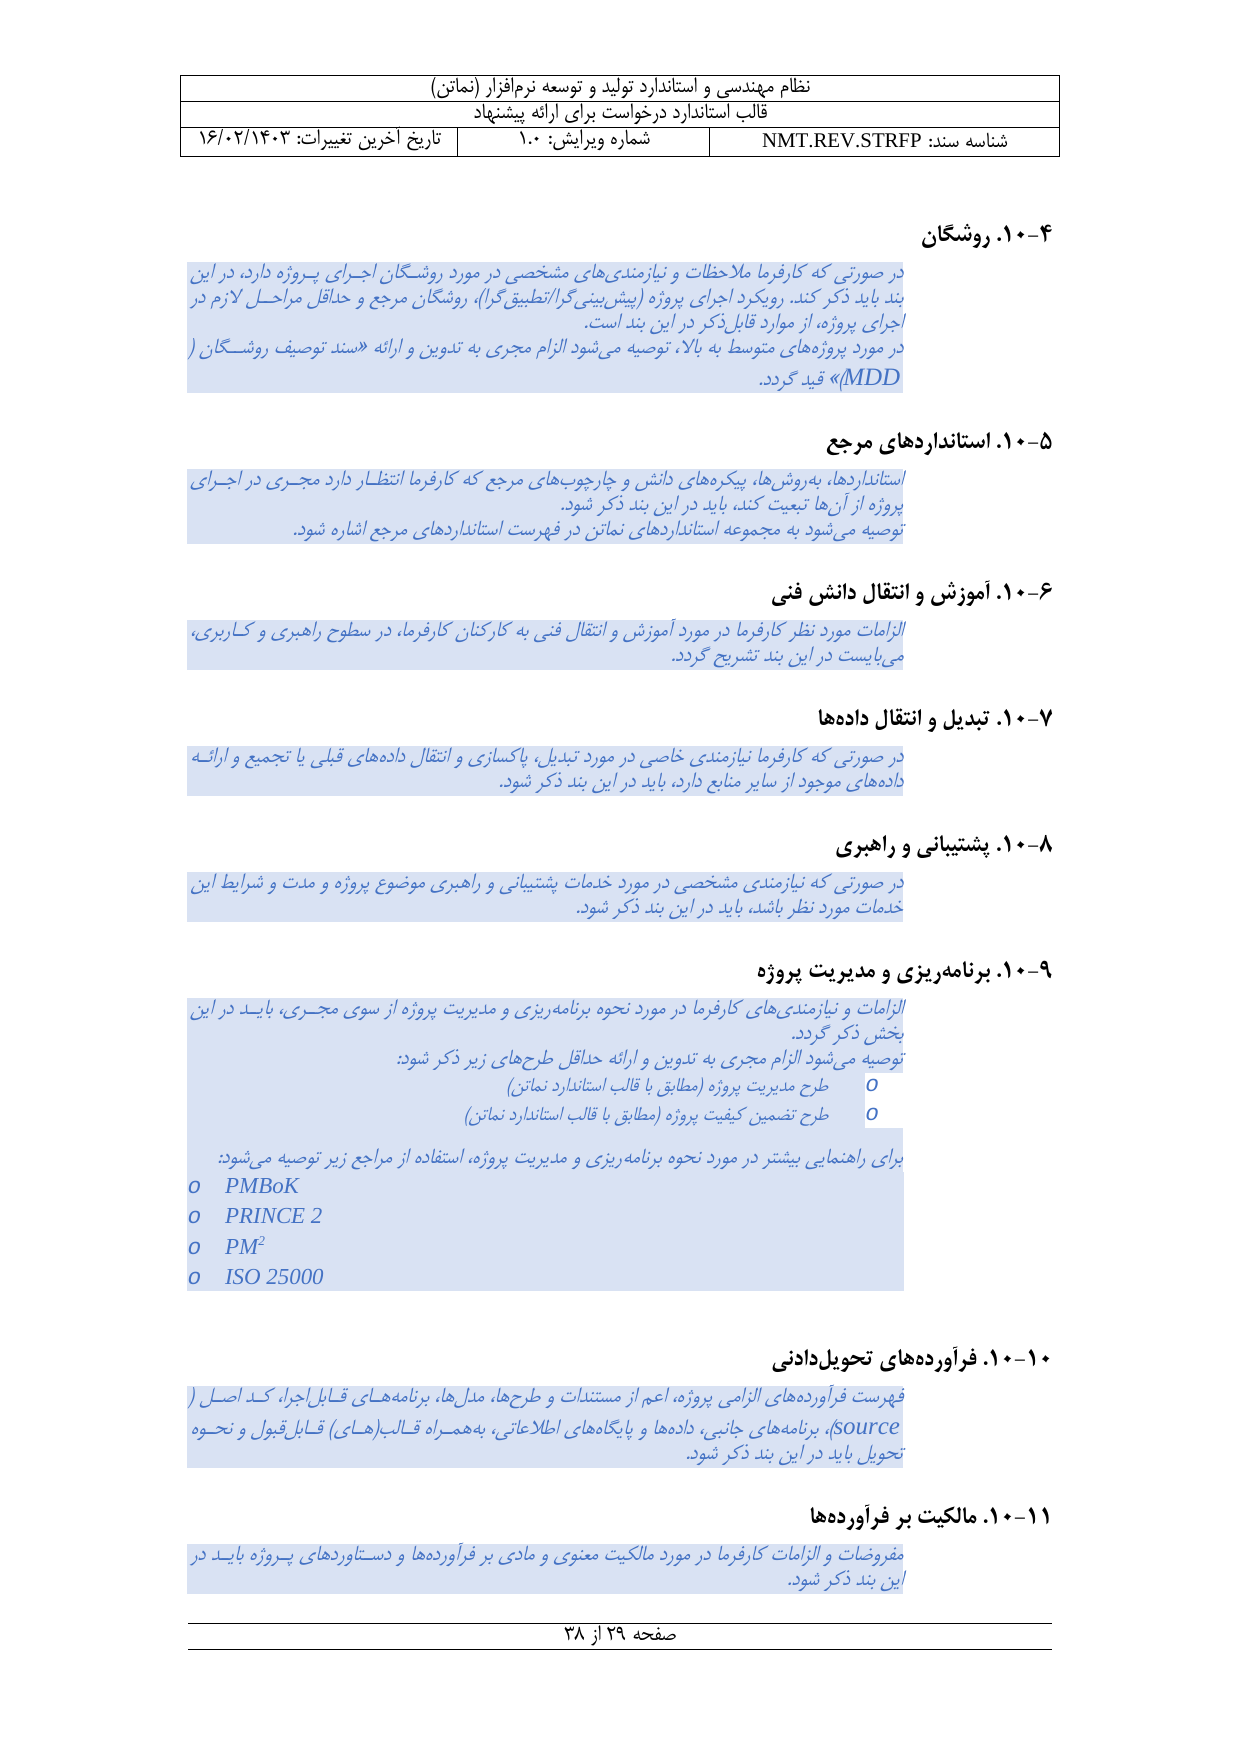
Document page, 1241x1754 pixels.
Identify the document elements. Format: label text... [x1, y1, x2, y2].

text الزامات و نیازمندی‌های کارفرما در مورد نحوه برنامه‌ریزی و مدیریت پروژه از سوی مجری، باید در این بخش ذکر گردد. [187, 998, 903, 1048]
subtitle 10-11. مالکیت بر فرآورده‌ها [187, 1506, 1053, 1531]
subtitle 10-5. استانداردهای مرجع [187, 432, 1053, 457]
subtitle 10-8. پشتیبانی و راهبری [187, 834, 1053, 859]
list ISO 25000 [187, 1263, 904, 1291]
list PM2 [187, 1233, 904, 1261]
text توصیه می‌شود الزام مجری به تدوین و ارائه حداقل طرح‌های زیر ذکر شود: [187, 1048, 903, 1073]
text مفروضات و الزامات کارفرما در مورد مالکیت معنوی و مادی بر فرآورده‌ها و دستاوردهای پروژه باید در این بند ذکر شود. [187, 1544, 903, 1594]
list PMBoK [187, 1172, 904, 1200]
text الزامات مورد نظر کارفرما در مورد آموزش و انتقال فنی به کارکنان کارفرما، در سطوح راهبری و کاربری، می‌بایست در این بند تشریح گردد. [187, 620, 903, 670]
text توصیه می‌شود به مجموعه استانداردهای نماتن در فهرست استانداردهای مرجع اشاره شود. [187, 519, 903, 544]
subtitle 10-10. فرآورده‌های تحویل‌دادنی [187, 1349, 1053, 1374]
text در صورتی که کارفرما ملاحظات و نیازمندی‌های مشخصی در مورد روشگان اجرای پروژه دارد، در این بند باید ذکر کند. رویکرد اجرای پروژه (پیش‌بینی‌گرا/تطبیق‌گرا)، روشگان مرجع و حداقل مراحل لازم در اجرای پروژه، از موارد قابل‌ذکر در این بند است. [187, 262, 903, 337]
text استانداردها، به‌روش‌ها، پیکره‌های دانش و چارچوب‌های مرجع که کارفرما انتظار دارد مجری در اجرای پروژه از آن‌ها تبعیت کند، باید در این بند ذکر شود. [187, 469, 903, 519]
list طرح تضمین کیفیت پروژه (مطابق با قالب استاندارد نماتن) [187, 1101, 865, 1128]
list PRINCE 2 [187, 1202, 904, 1231]
subtitle 10-4. روشگان [187, 224, 1053, 249]
text برای راهنمایی بیشتر در مورد نحوه برنامه‌ریزی و مدیریت پروژه، استفاده از مراجع زیر توصیه می‌شود: [187, 1147, 903, 1172]
subtitle 10-7. تبدیل و انتقال داده‌ها [187, 708, 1053, 733]
text در صورتی که نیازمندی مشخصی در مورد خدمات پشتیبانی و راهبری موضوع پروژه و مدت و شرایط این خدمات مورد نظر باشد، باید در این بند ذکر شود. [187, 872, 903, 922]
subtitle 10-6. آموزش و انتقال دانش فنی [187, 583, 1053, 608]
subtitle 10-9. برنامه‌ریزی و مدیریت پروژه [187, 960, 1053, 985]
list طرح مدیریت پروژه (مطابق با قالب استاندارد نماتن) [187, 1073, 865, 1099]
text فهرست فرآورده‌های الزامی پروژه، اعم از مستندات و طرح‌ها، مدل‌ها، برنامه‌های قابل‌اجرا، کد اصل (source)، برنامه‌های جانبی، داده‌ها و پایگاه‌های اطلاعاتی، به‌همراه قالب(های) قابل‌قبول و نحوه تحویل باید در این بند ذکر شود. [187, 1386, 903, 1468]
text در صورتی که کارفرما نیازمندی خاصی در مورد تبدیل،‌ پاکسازی و انتقال داده‌های قبلی یا تجمیع و ارائه داده‌های موجود از سایر منابع دارد، باید در این بند ذکر شود. [187, 746, 903, 796]
text در مورد پروژه‌های متوسط به بالا، توصیه می‌شود الزام مجری به تدوین و ارائه «سند توصیف روشگان (MDD)» قید گردد. [187, 337, 903, 393]
